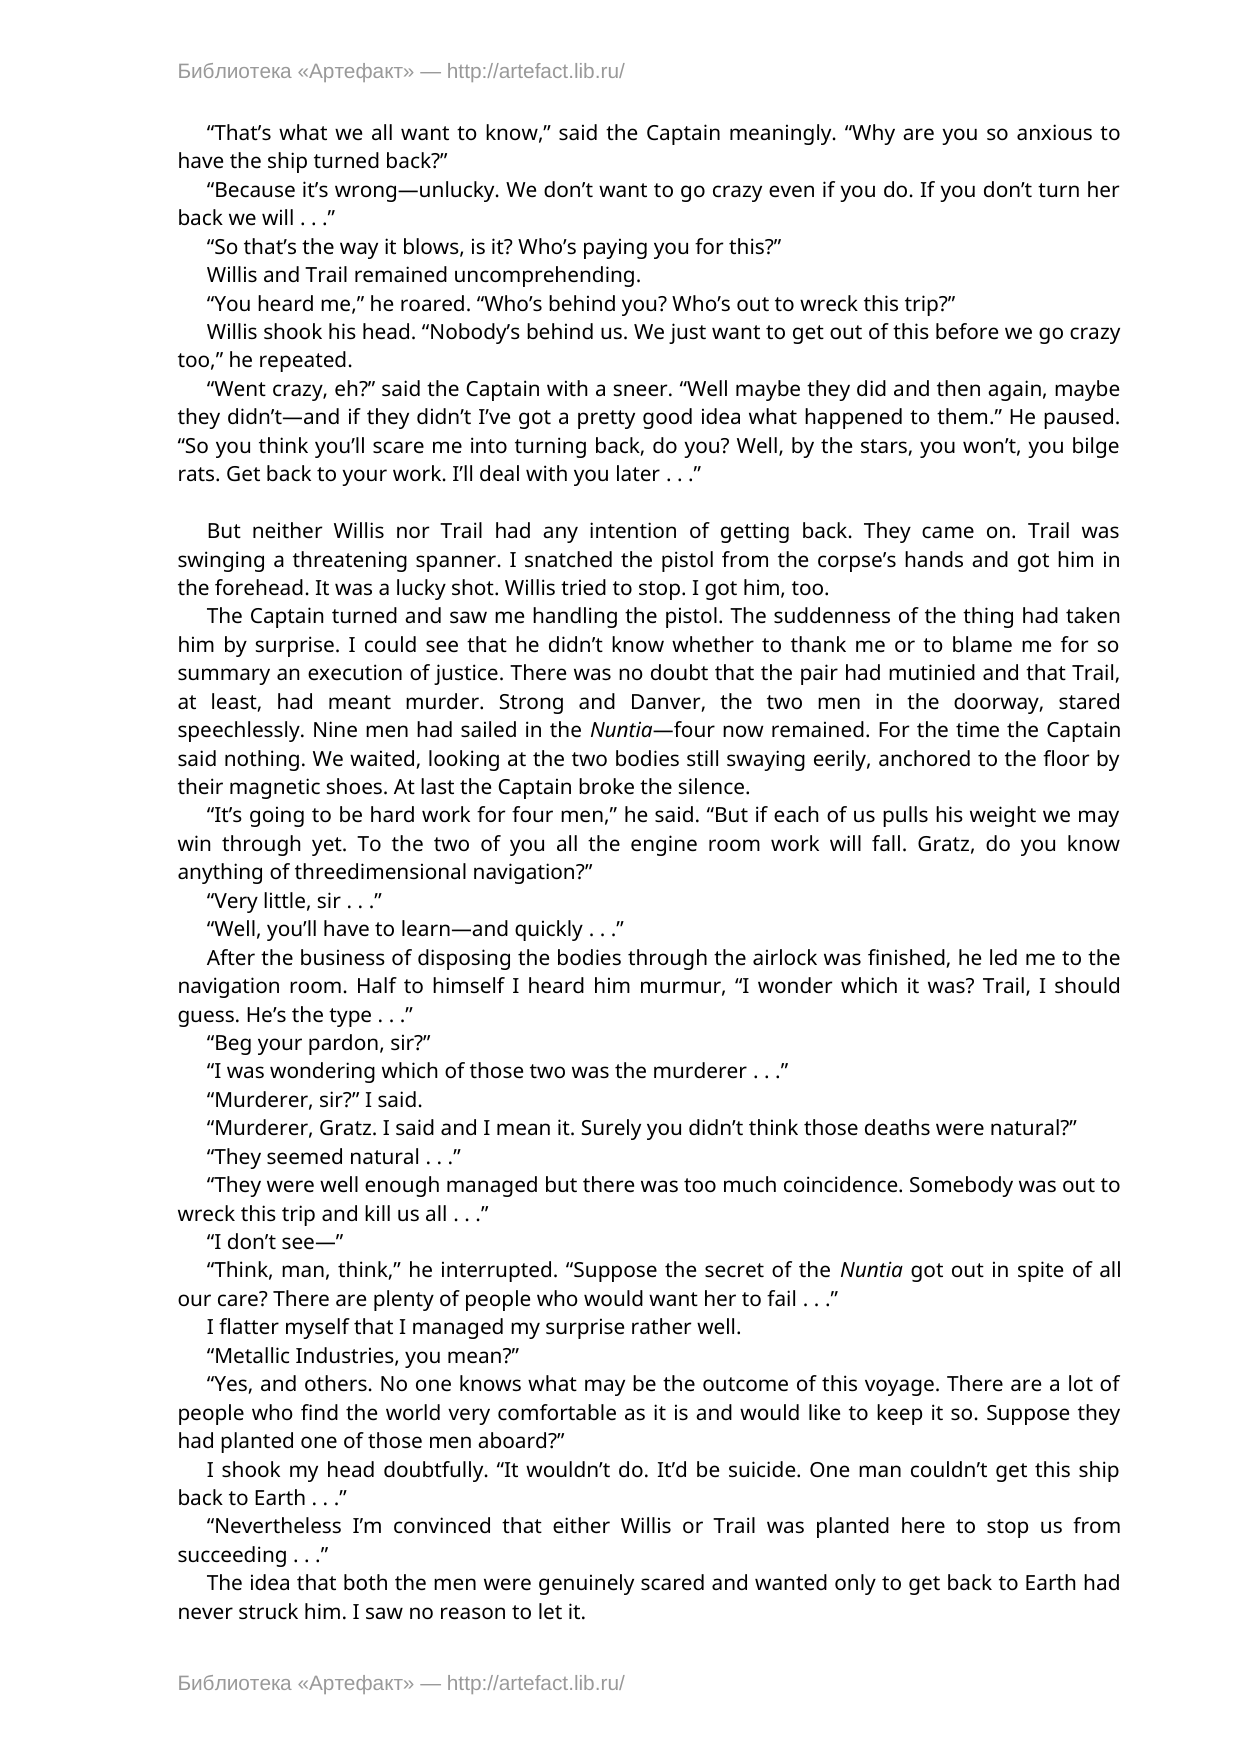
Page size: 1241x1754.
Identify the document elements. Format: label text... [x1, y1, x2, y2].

text “Beg your pardon, sir?” [177, 1028, 1122, 1057]
text “I was wondering which of those two was the murderer . . .” [177, 1057, 1122, 1085]
text The Captain turned and saw me handling the pistol. The suddenness of the thing had taken him by surprise. I could see that he didn’t know whether to thank me or to blame me for so summary an execution of justice. There was no doubt that the pair had mutinied and that Trail, at least, had meant murder. Strong and Danver, the two men in the doorway, stared speechlessly. Nine men had sailed in the Nuntia—four now remained. For the time the Captain said nothing. We waited, looking at the two bodies still swaying eerily, anchored to the floor by their magnetic shoes. At last the Captain broke the silence. [177, 602, 1122, 801]
text “Well, you’ll have to learn—and quickly . . .” [177, 914, 1122, 943]
text “They were well enough managed but there was too much coincidence. Somebody was out to wreck this trip and kill us all . . .” [177, 1170, 1122, 1227]
text “So that’s the way it blows, is it? Who’s paying you for this?” [177, 232, 1122, 260]
text “Murderer, Gratz. I said and I mean it. Surely you didn’t think those deaths were natural?” [177, 1113, 1122, 1142]
text Willis shook his head. “Nobody’s behind us. We just want to get out of this before we go crazy too,” he repeated. [177, 317, 1122, 374]
text “Went crazy, eh?” said the Captain with a sneer. “Well maybe they did and then again, maybe they didn’t—and if they didn’t I’ve got a pretty good idea what happened to them.” He paused. “So you think you’ll scare me into turning back, do you? Well, by the stars, you won’t, you bilge rats. Get back to your work. I’ll deal with you later . . .” [177, 374, 1122, 488]
text “Murderer, sir?” I said. [177, 1085, 1122, 1113]
text I shook my head doubtfully. “It wouldn’t do. It’d be suicide. One man couldn’t get this ship back to Earth . . .” [177, 1455, 1122, 1512]
text “Nevertheless I’m convinced that either Willis or Trail was planted here to stop us from succeeding . . .” [177, 1512, 1122, 1568]
text “I don’t see—” [177, 1227, 1122, 1256]
text I flatter myself that I managed my surprise rather well. [177, 1312, 1122, 1341]
text “Very little, sir . . .” [177, 886, 1122, 914]
text The idea that both the men were genuinely scared and wanted only to get back to Earth had never struck him. I saw no reason to let it. [177, 1568, 1122, 1625]
text After the business of disposing the bodies through the airlock was finished, he led me to the navigation room. Half to himself I heard him murmur, “I wonder which it was? Trail, I should guess. He’s the type . . .” [177, 943, 1122, 1028]
text “It’s going to be hard work for four men,” he said. “But if each of us pulls his weight we may win through yet. To the two of you all the engine room work will fall. Gratz, do you know anything of threedimensional navigation?” [177, 801, 1122, 886]
text But neither Willis nor Trail had any intention of getting back. They came on. Trail was swinging a threatening spanner. I snatched the pistol from the corpse’s hands and got him in the forehead. It was a lucky shot. Willis tried to stop. I got him, too. [177, 516, 1122, 602]
text “Metallic Industries, you mean?” [177, 1341, 1122, 1369]
text “Because it’s wrong—unlucky. We don’t want to go crazy even if you do. If you don’t turn her back we will . . .” [177, 175, 1122, 232]
text “That’s what we all want to know,” said the Captain meaningly. “Why are you so anxious to have the ship turned back?” [177, 118, 1122, 175]
text “Yes, and others. No one knows what may be the outcome of this voyage. There are a lot of people who find the world very comfortable as it is and would like to keep it so. Suppose they had planted one of those men aboard?” [177, 1369, 1122, 1455]
text Willis and Trail remained uncomprehending. [177, 260, 1122, 289]
text “Think, man, think,” he interrupted. “Suppose the secret of the Nuntia got out in spite of all our care? There are plenty of people who would want her to fail . . .” [177, 1256, 1122, 1312]
text “You heard me,” he roared. “Who’s behind you? Who’s out to wreck this trip?” [177, 289, 1122, 317]
text “They seemed natural . . .” [177, 1142, 1122, 1170]
